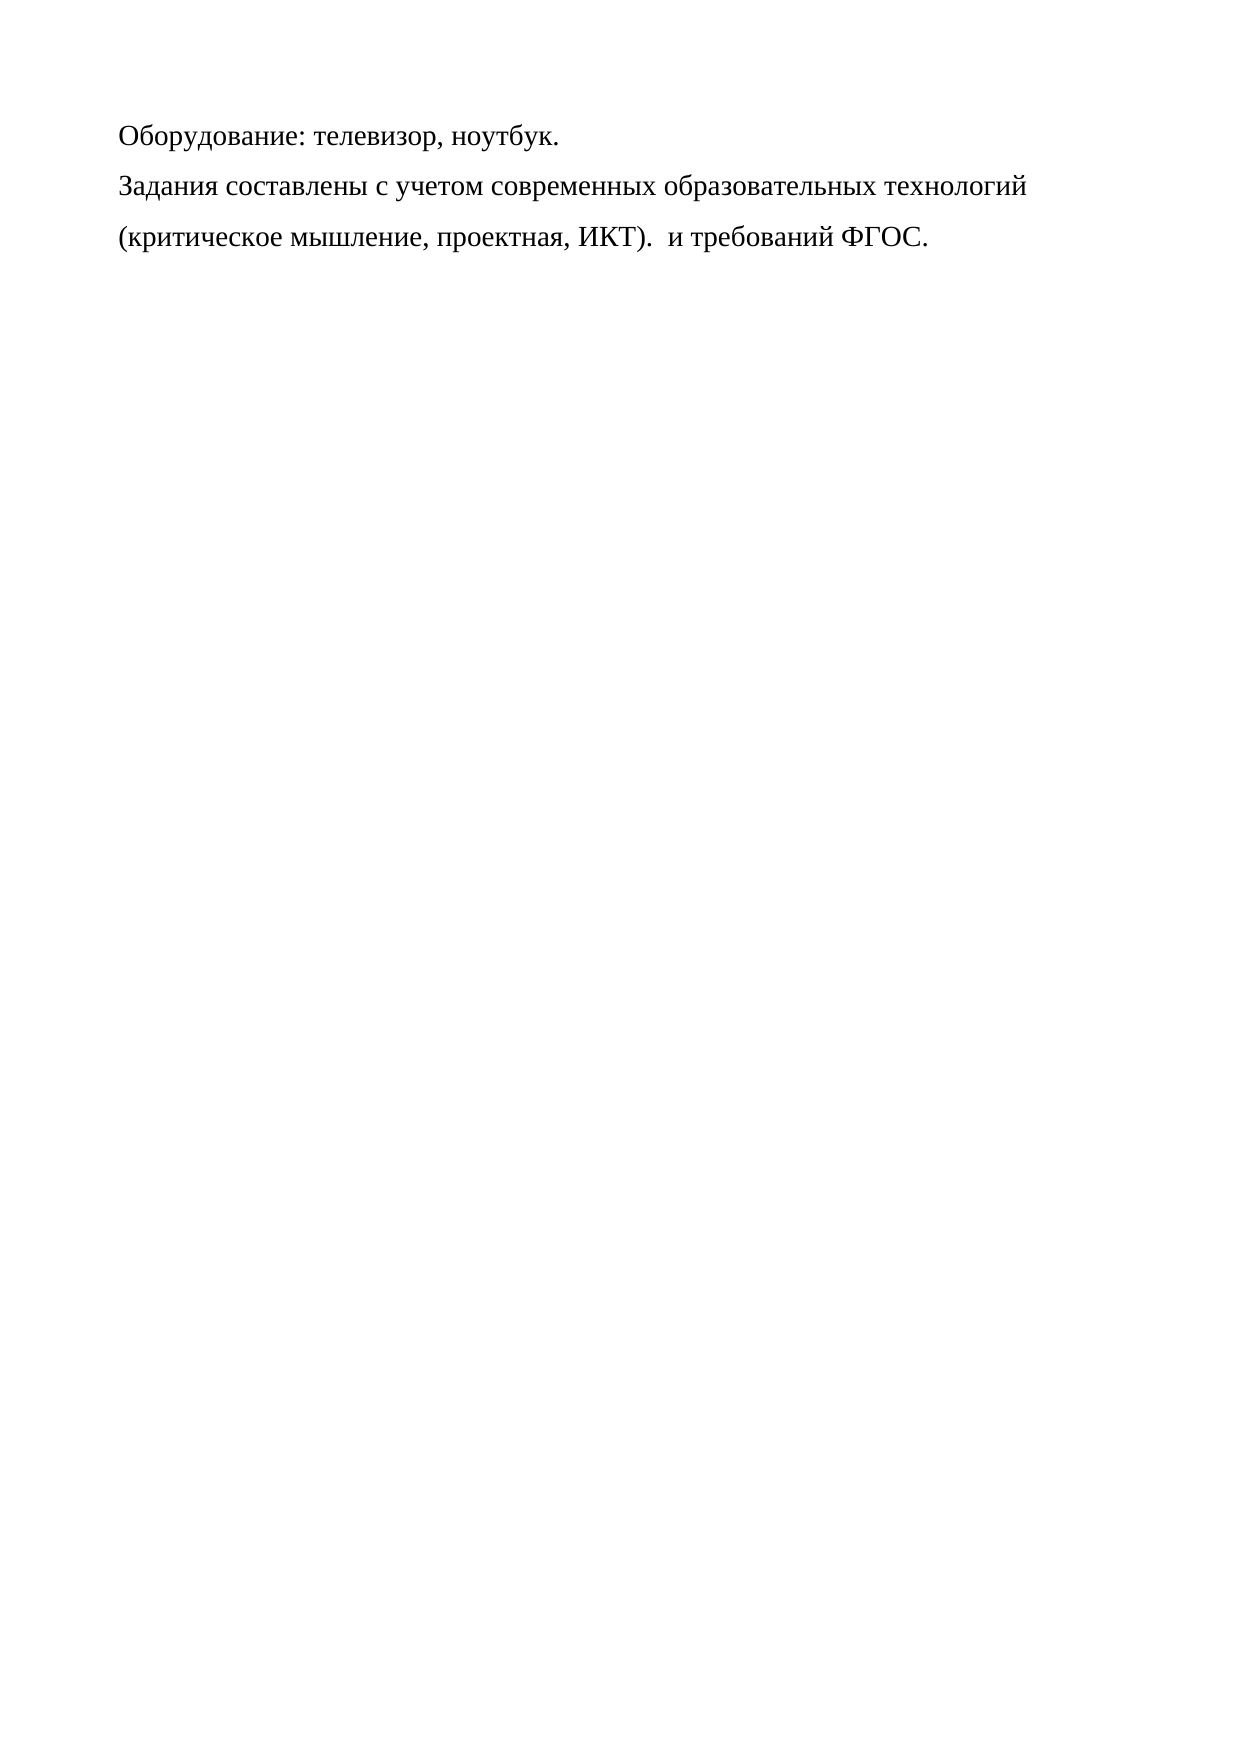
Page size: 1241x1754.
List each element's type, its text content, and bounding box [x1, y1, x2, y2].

text Задания составлены с учетом современных образовательных технологий (критическое мышление, проектная, ИКТ). и требований ФГОС. [118, 168, 1122, 252]
text Оборудование: телевизор, ноутбук. [118, 118, 1122, 152]
